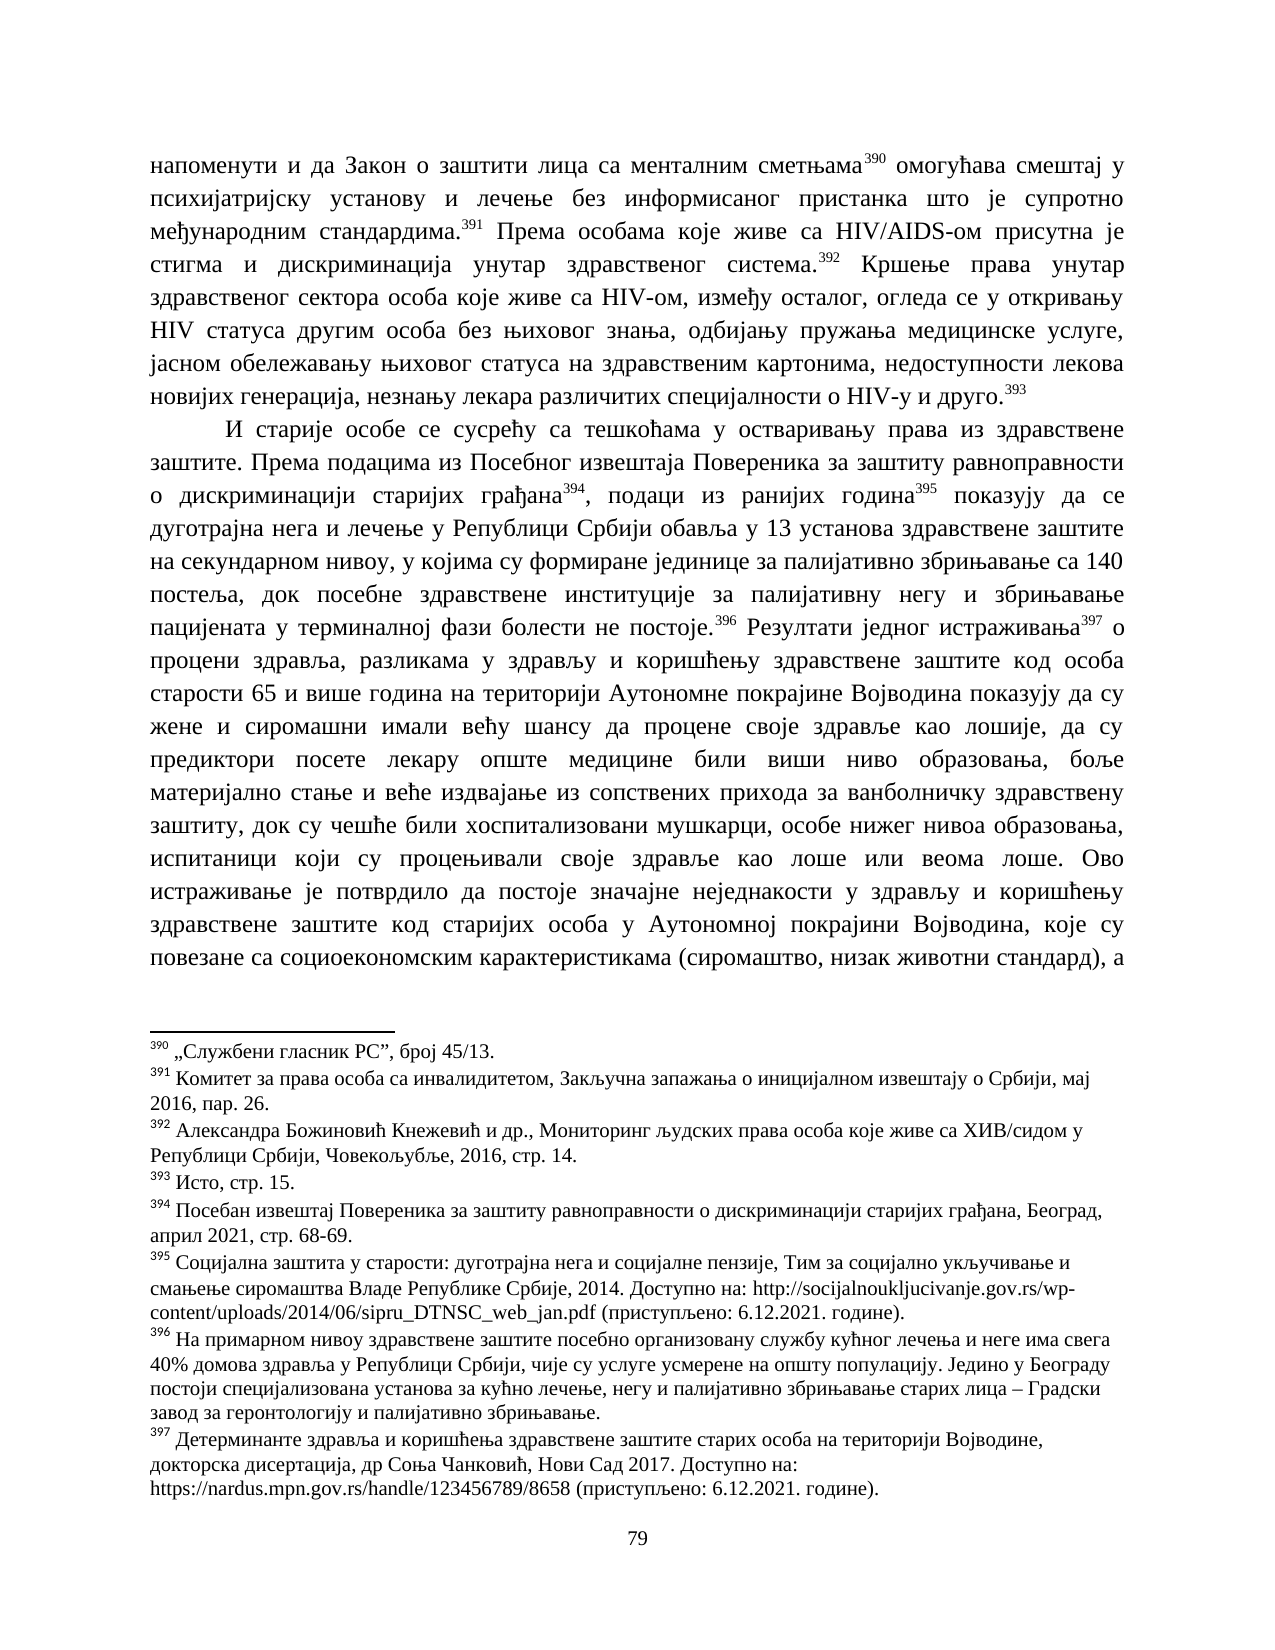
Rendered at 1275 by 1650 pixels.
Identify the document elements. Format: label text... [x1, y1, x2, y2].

text И старије особе се сусрећу са тешкоћама у остваривању права из здравствене заштите. Према подацима из Посебног извештаја Повереника за заштиту равноправности о дискриминацији старијих грађана, подаци из ранијих година показују да се дуготрајна нега и лечење у Републици Србији обавља у 13 установа здравствене заштите на секундарном нивоу, у којима су формиране јединице за палијативно збрињавање са 140 постеља, док посебне здравствене институције за палијативну негу и збрињавање пацијената у терминалној фази болести не постоје. Резултати једног истраживања о процени здравља, разликама у здрављу и коришћењу здравствене заштите код особа старости 65 и више година на територији Аутономне покрајине Војводина показују да су жене и сиромашни имали већу шансу да процене своје здравље као лошије, да су предиктори посете лекару опште медицине били виши ниво образовања, боље материјално стање и веће издвајање из сопствених прихода за ванболничку здравствену заштиту, док су чешће били хоспитализовани мушкарци, особе нижег нивоа образовања, испитаници који су процењивали своје здравље као лоше или веома лоше. Ово истраживање је потврдило да постоје значајне неједнакости у здрављу и коришћењу здравствене заштите код старијих особа у Аутономној покрајини Војводина, које су повезане са социоекономским карактеристикама (сиромаштво, низак животни стандард), а жене су у посебно неравноправном положају, јер је међу женама значајно више оних које припадају категорији необразованих, као и сиромашних, у односу на мушкарце. [150, 414, 1125, 971]
text Особе са инвалидитетом се у остваривању здравствене заштите суочавају са архитектонском, комуникацијском, информацијском и техничком неприступачношћу здравствених услуга, као и недостатком адекватно обученог особља. Дискриминацију у овој области доживело је између 28–43% особа са инвалидитетом. Преко 80% здравствених радника обраћа се пратиоцу или персоналном асистенту особе са инвалидитетом, а многи од њих не познају карактеристике појединих врста инвалидитета и користе неадекватну терминологију. Женама са инвалидитетом често нису приступачне здравствене услуге у превенцији и заштити репродуктивног здравља, а често су изложене и стереотипима здравствених радника. У посебно тешком положају налазе се особе са менталним инвалидитетом, нарочито уколико се налазе на смештају у резиденцијалним институцијама, имајући у виду да су изложене хемијском спутавању и тешкоћама да добију неопходан здравствени третман ван институције у којој су смештени. Жене са менталним инвалидитетом, смештене у резиденцијалним институцијама, добијају веома мало информацијa о репродуктивном здрављу, или их уопште не добијају, контрацепција им се даје селективно, а трудноће се у неким случајевима прекидају без сагласности или појашњења процедуре, чиме се ризикује женино здравље. Оне су често изложене родно заснованом насиљу. Важно је напоменути и да Закон о заштити лица са менталним сметњама омогућава смештај у психијатријску установу и лечење без информисаног пристанка што је супротно међународним стандардима. Према особама које живе са HIV/AIDS-ом присутна је стигма и дискриминација унутар здравственог система. Кршење права унутар здравственог сектора особа које живе са HIV-ом, између осталог, огледа се у откривању HIV статуса другим особа без њиховог знања, одбијању пружања медицинске услуге, јасном обележавању њиховог статуса на здравственим картонима, недоступности лекова новијих генерација, незнању лекара различитих специјалности о HIV-у и друго. [150, 150, 1125, 410]
